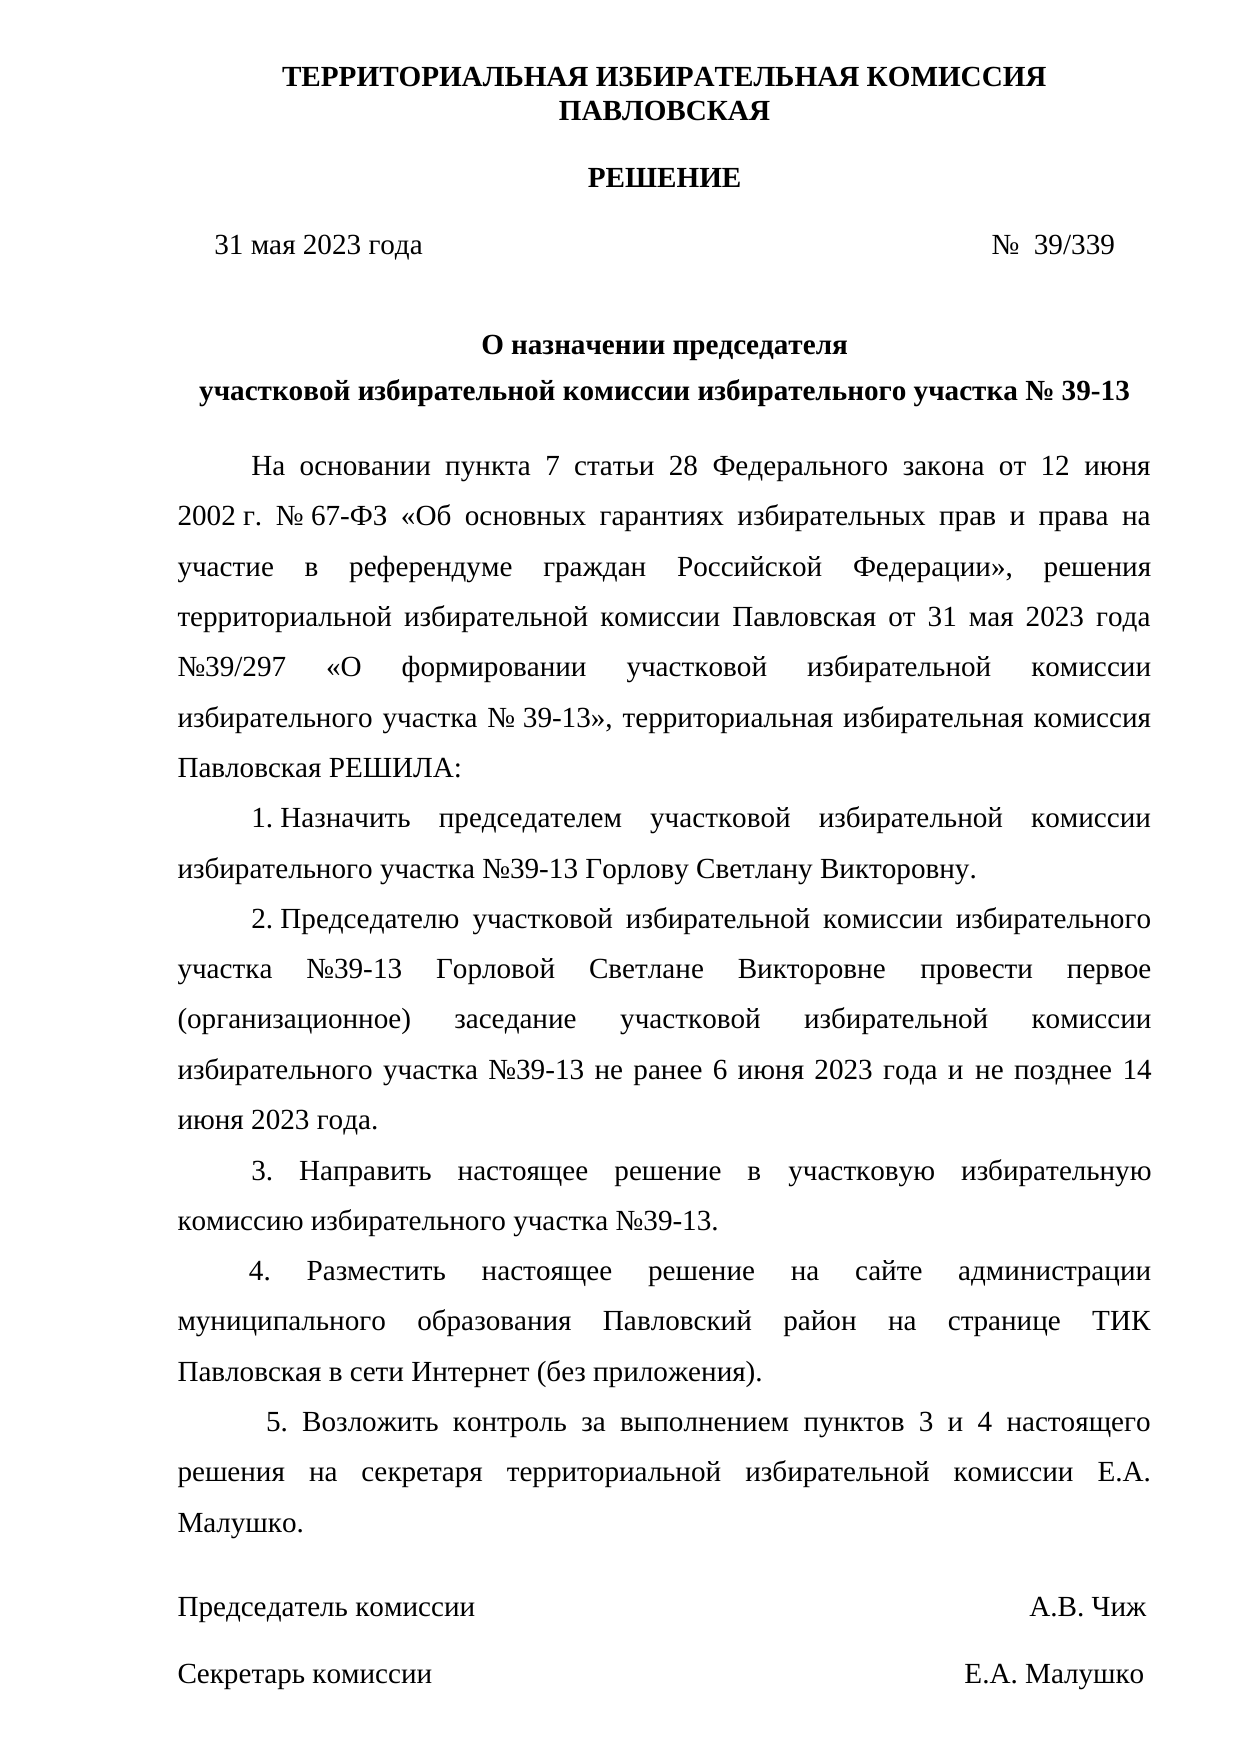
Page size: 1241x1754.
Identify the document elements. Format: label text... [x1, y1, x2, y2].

text 5. Возложить контроль за выполнением пунктов 3 и 4 настоящего решения на секретаря территориальной избирательной комиссии Е.А. Малушко. [177, 1404, 1152, 1538]
text Председатель комиссии А.В. Чиж [177, 1589, 1152, 1622]
text ТЕРРИТОРИАЛЬНАЯ ИЗБИРАТЕЛЬНАЯ КОМИССИЯ [177, 59, 1152, 93]
text 1. Назначить председателем участковой избирательной комиссии избирательного участка №39-13 Горлову Светлану Викторовну. [177, 800, 1152, 884]
text Секретарь комиссии Е.А. Малушко [177, 1656, 1152, 1689]
text 3. Направить настоящее решение в участковую избирательную комиссию избирательного участка №39-13. [177, 1153, 1152, 1236]
text О назначении председателя [177, 327, 1152, 361]
text ПАВЛОВСКАЯ [177, 93, 1152, 126]
text 4. Разместить настоящее решение на сайте администрации муниципального образования Павловский район на странице ТИК Павловская в сети Интернет (без приложения). [177, 1253, 1152, 1387]
text 2. Председателю участковой избирательной комиссии избирательного участка №39-13 Горловой Светлане Викторовне провести первое (организационное) заседание участковой избирательной комиссии избирательного участка №39-13 не ранее 6 июня 2023 года и не позднее 14 июня 2023 года. [177, 901, 1152, 1136]
text На основании пункта 7 статьи 28 Федерального закона от 12 июня 2002 г. № 67-ФЗ «Об основных гарантиях избирательных прав и права на участие в референдуме граждан Российской Федерации», решения территориальной избирательной комиссии Павловская от 31 мая 2023 года №39/297 «О формировании участковой избирательной комиссии избирательного участка № 39-13», территориальная избирательная комиссия Павловская РЕШИЛА: [177, 448, 1152, 784]
text 31 мая 2023 года № 39/339 [177, 227, 1152, 260]
text участковой избирательной комиссии избирательного участка № 39-13 [177, 373, 1152, 407]
text РЕШЕНИЕ [177, 160, 1152, 193]
